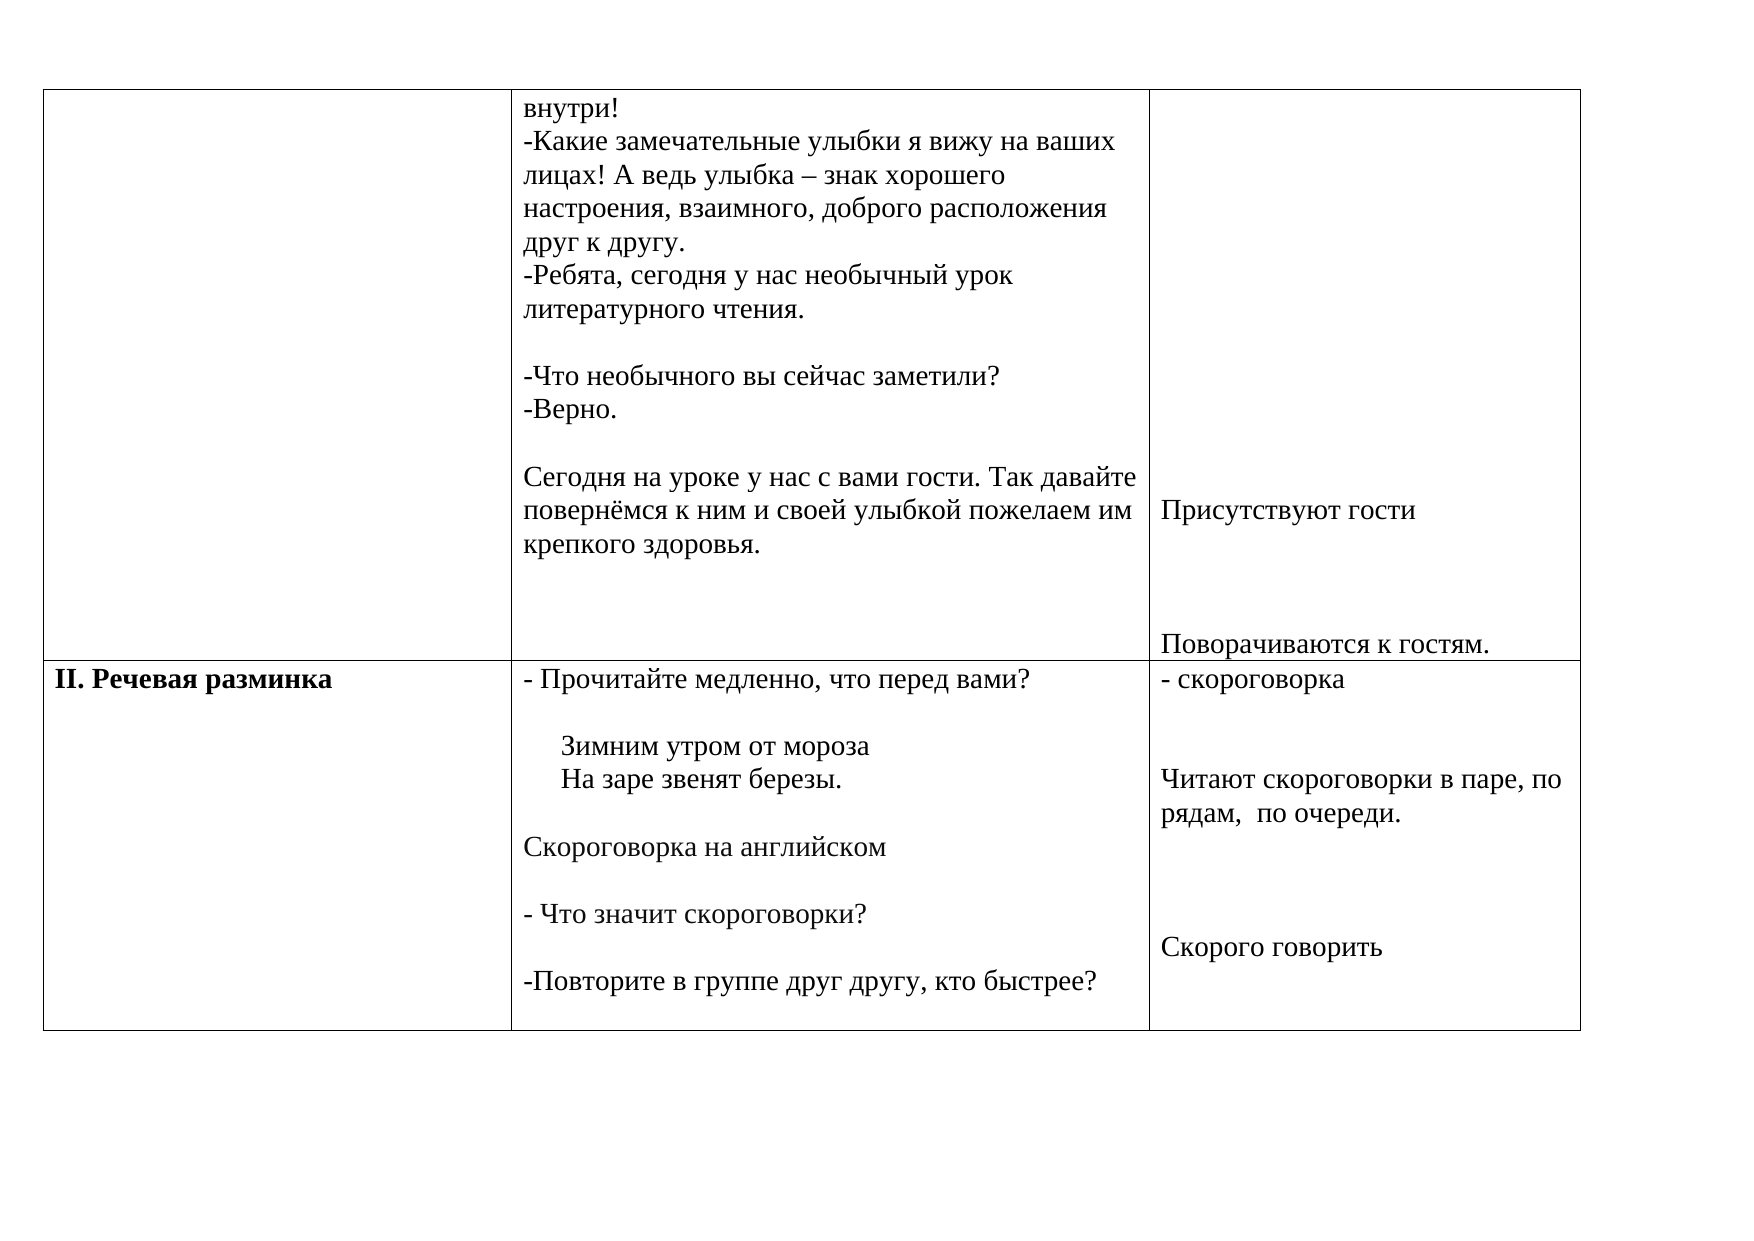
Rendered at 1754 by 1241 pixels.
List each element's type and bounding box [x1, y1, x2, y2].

table_cell [44, 90, 511, 660]
table_cell [512, 661, 1149, 1030]
table_cell [44, 661, 511, 1030]
table_cell [1150, 90, 1580, 660]
table_cell [1150, 661, 1580, 1030]
table_cell [512, 90, 1149, 660]
